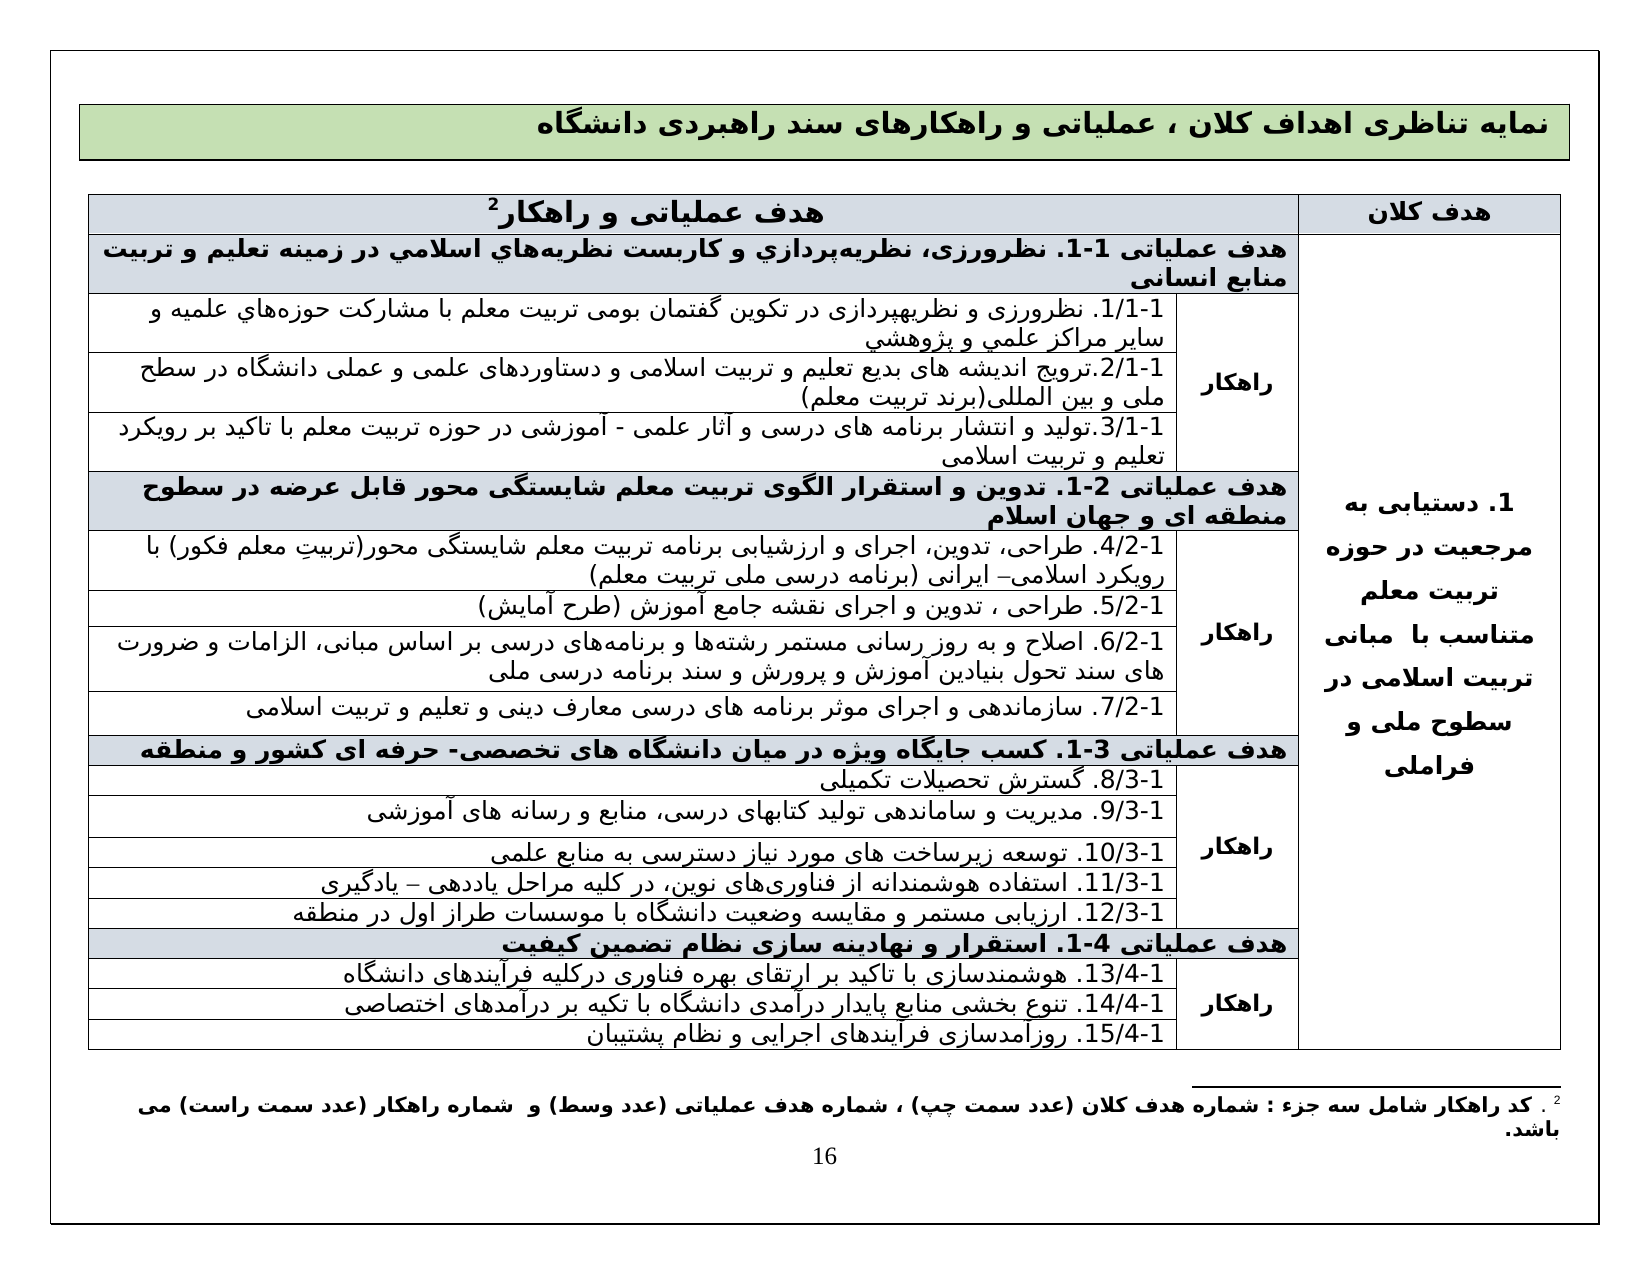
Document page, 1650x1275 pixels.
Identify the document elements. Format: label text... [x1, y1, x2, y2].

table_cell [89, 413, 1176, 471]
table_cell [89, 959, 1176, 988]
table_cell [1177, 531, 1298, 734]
subtitle نمایه تناظری اهداف کلان ، عملیاتی و راهکارهای سند راهبردی دانشگاه [80, 105, 1569, 159]
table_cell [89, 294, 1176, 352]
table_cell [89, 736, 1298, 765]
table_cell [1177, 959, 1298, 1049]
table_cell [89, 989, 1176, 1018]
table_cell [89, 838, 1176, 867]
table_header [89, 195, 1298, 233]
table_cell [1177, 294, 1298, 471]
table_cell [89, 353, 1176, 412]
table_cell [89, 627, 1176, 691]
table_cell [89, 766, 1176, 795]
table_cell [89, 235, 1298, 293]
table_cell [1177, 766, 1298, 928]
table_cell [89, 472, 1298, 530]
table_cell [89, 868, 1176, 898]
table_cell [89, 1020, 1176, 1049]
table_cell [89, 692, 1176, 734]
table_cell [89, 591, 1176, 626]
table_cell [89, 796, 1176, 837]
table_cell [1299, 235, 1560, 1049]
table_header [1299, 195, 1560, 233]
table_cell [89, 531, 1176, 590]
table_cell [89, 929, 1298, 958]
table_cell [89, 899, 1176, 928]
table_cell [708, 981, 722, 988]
